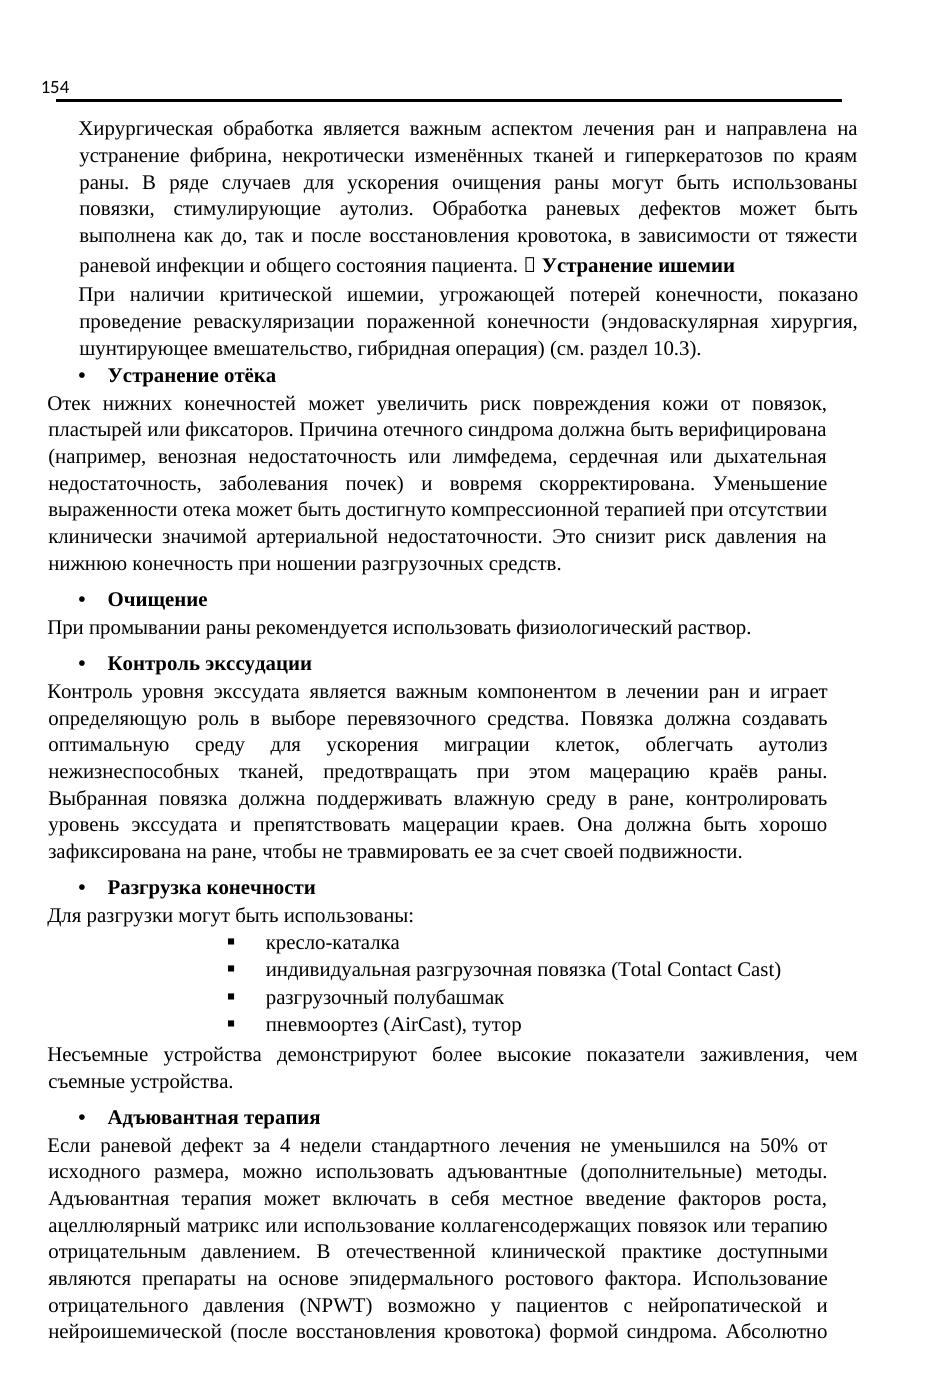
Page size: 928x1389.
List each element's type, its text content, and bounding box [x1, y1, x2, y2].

list индивидуальная разгрузочная повязка (Total Сontact Сast) [152, 957, 859, 981]
list разгрузочный полубашмак [152, 984, 859, 1009]
list кресло-каталка [152, 930, 859, 954]
list Устранение отёка [78, 363, 859, 387]
text Для разгрузки могут быть использованы: [47, 903, 859, 927]
text Отек нижних конечностей может увеличить риск повреждения кожи от повязок, пластырей или фиксаторов. Причина отечного синдрома должна быть верифицирована (например, венозная недостаточность или лимфедема, сердечная или дыхательная недостаточность, заболевания почек) и вовремя скорректирована. Уменьшение выраженности отека может быть достигнуто компрессионной терапией при отсутствии клинически значимой артериальной недостаточности. Это снизит риск давления на нижнюю конечность при ношении разгрузочных средств. [47, 391, 828, 575]
list Контроль экссудации [78, 651, 859, 675]
list Очищение [78, 587, 859, 611]
text При промывании раны рекомендуется использовать физиологический раствор. [47, 615, 859, 639]
text Несъемные устройства демонстрируют более высокие показатели заживления, чем съемные устройства. [47, 1042, 859, 1093]
text Хирургическая обработка является важным аспектом лечения ран и направлена на устранение фибрина, некротически изменённых тканей и гиперкератозов по краям раны. В ряде случаев для ускорения очищения раны могут быть использованы повязки, стимулирующие аутолиз. Обработка раневых дефектов может быть выполнена как до, так и после восстановления кровотока, в зависимости от тяжести раневой инфекции и общего состояния пациента.  Устранение ишемии [78, 116, 859, 279]
list Разгрузка конечности [78, 875, 859, 899]
list Адъювантная терапия [78, 1105, 859, 1129]
text При наличии критической ишемии, угрожающей потерей конечности, показано проведение реваскуляризации пораженной конечности (эндоваскулярная хирургия, шунтирующее вмешательство, гибридная операция) (см. раздел 10.3). [78, 282, 859, 360]
text Контроль уровня экссудата является важным компонентом в лечении ран и играет определяющую роль в выборе перевязочного средства. Повязка должна создавать оптимальную среду для ускорения миграции клеток, облегчать аутолиз нежизнеспособных тканей, предотвращать при этом мацерацию краёв раны. Выбранная повязка должна поддерживать влажную среду в ране, контролировать уровень экссудата и препятствовать мацерации краев. Она должна быть хорошо зафиксирована на ране, чтобы не травмировать ее за счет своей подвижности. [47, 679, 828, 863]
list пневмоортез (AirCast), тутор [152, 1012, 859, 1036]
